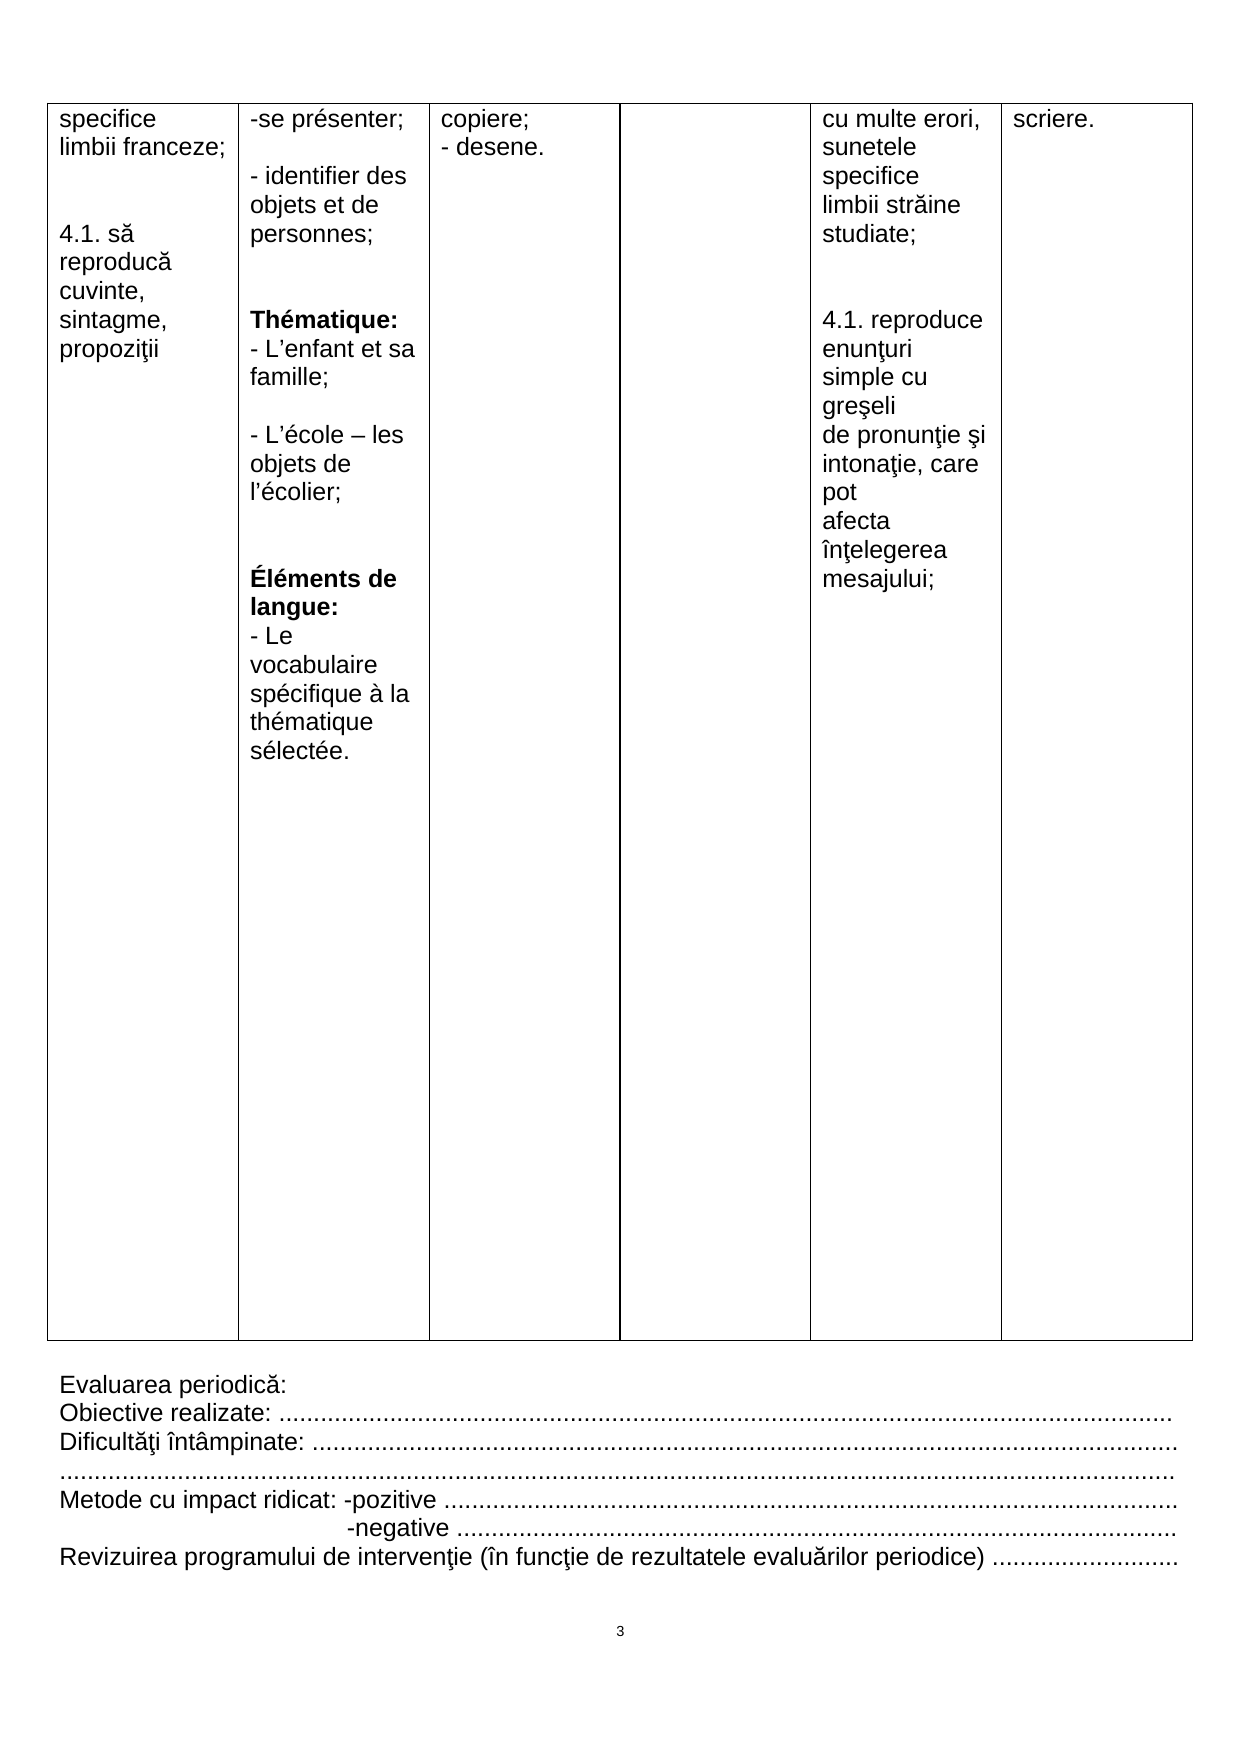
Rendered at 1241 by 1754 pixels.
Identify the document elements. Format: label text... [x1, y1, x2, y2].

text Revizuirea programului de intervenţie (în funcţie de rezultatele evaluărilor periodice) ........................... [59, 1542, 1181, 1571]
text Metode cu impact ridicat: -pozitive .......................................................................................................... [59, 1485, 1181, 1513]
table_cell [430, 104, 619, 1340]
text Evaluarea periodică: [59, 1370, 1181, 1398]
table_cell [1002, 104, 1192, 1340]
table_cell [811, 104, 1001, 1340]
text Dificultăţi întâmpinate: ............................................................................................................................. [59, 1427, 1181, 1456]
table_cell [48, 104, 238, 1340]
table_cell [239, 104, 429, 1340]
text -negative ........................................................................................................ [59, 1513, 1181, 1542]
text Obiective realizate: ................................................................................................................................. [59, 1398, 1181, 1427]
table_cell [621, 104, 810, 1340]
